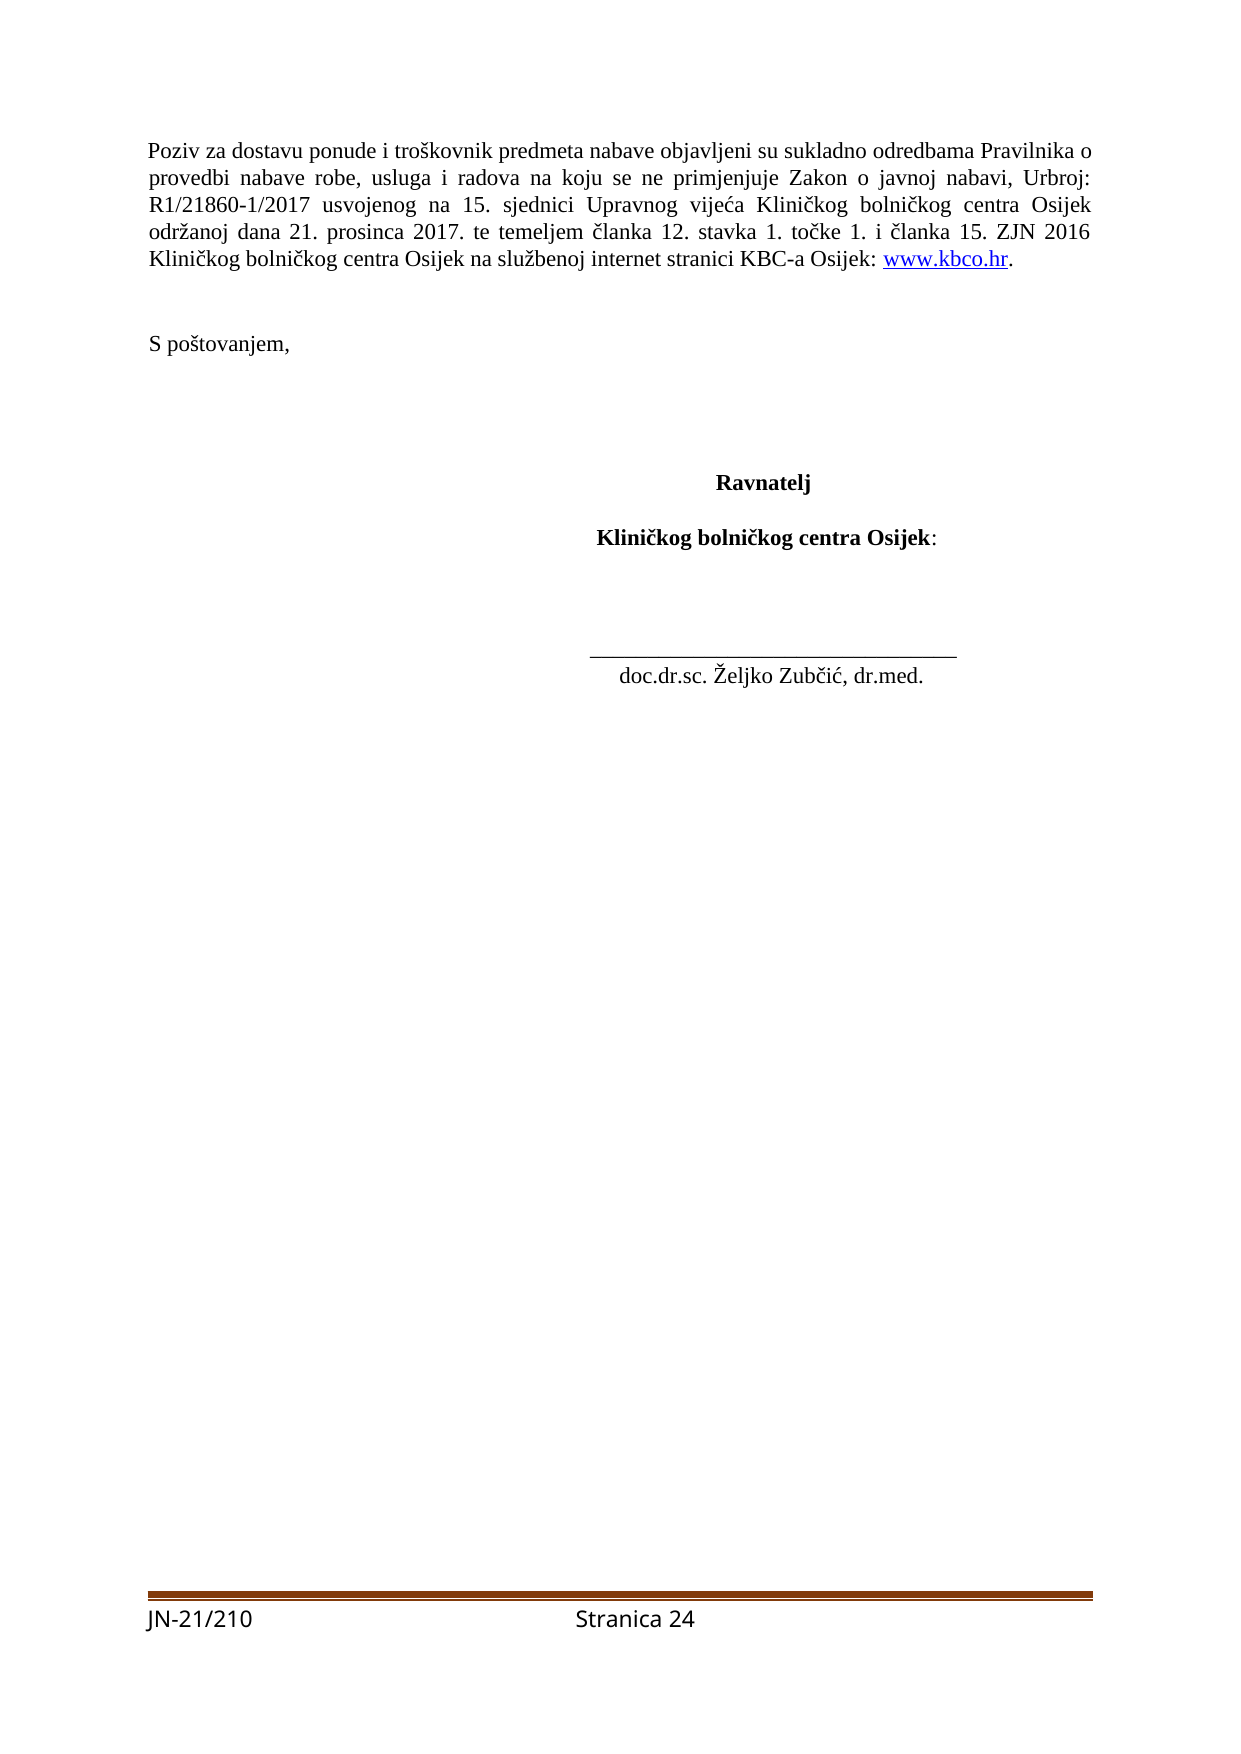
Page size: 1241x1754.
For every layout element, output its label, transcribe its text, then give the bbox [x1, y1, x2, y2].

text S poštovanjem, [147, 331, 1093, 357]
text doc.dr.sc. Željko Zubčić, dr.med. [147, 662, 1093, 688]
text Kliničkog bolničkog centra Osijek: [147, 524, 1093, 550]
text Poziv za dostavu ponude i troškovnik predmeta nabave objavljeni su sukladno odredbama Pravilnika o provedbi nabave robe, usluga i radova na koju se ne primjenjuje Zakon o javnoj nabavi, Urbroj: R1/21860-1/2017 usvojenog na 15. sjednici Upravnog vijeća Kliničkog bolničkog centra Osijek održanoj dana 21. prosinca 2017. te temeljem članka 12. stavka 1. točke 1. i članka 15. ZJN 2016 Kliničkog bolničkog centra Osijek na službenoj internet stranici KBC-a Osijek: www.kbco.hr. [147, 137, 1093, 272]
text Ravnatelj [147, 468, 1093, 495]
text ________________________________ [147, 634, 1093, 661]
